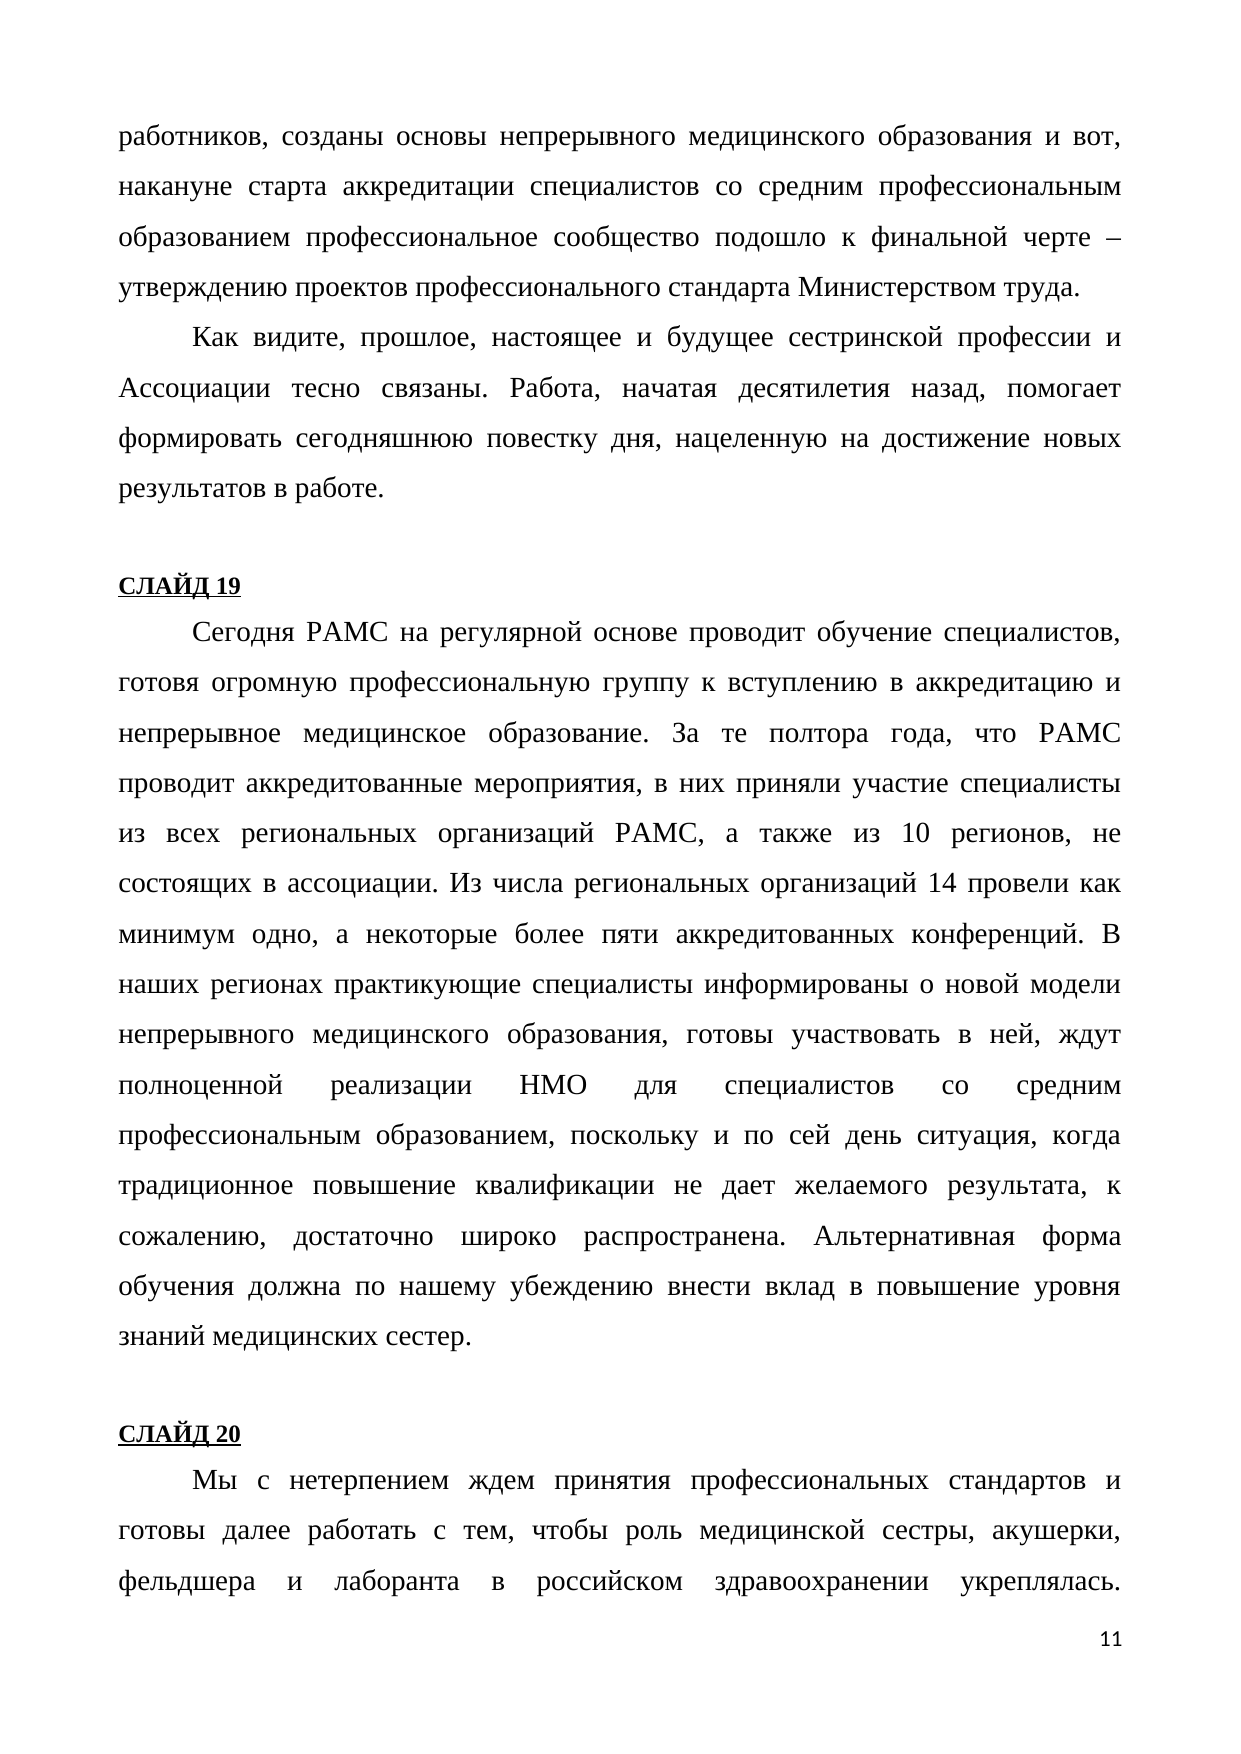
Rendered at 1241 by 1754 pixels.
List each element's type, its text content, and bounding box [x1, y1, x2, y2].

text Сегодня РАМС на регулярной основе проводит обучение специалистов, готовя огромную профессиональную группу к вступлению в аккредитацию и непрерывное медицинское образование. За те полтора года, что РАМС проводит аккредитованные мероприятия, в них приняли участие специалисты из всех региональных организаций РАМС, а также из 10 регионов, не состоящих в ассоциации. Из числа региональных организаций 14 провели как минимум одно, а некоторые более пяти аккредитованных конференций. В наших регионах практикующие специалисты информированы о новой модели непрерывного медицинского образования, готовы участвовать в ней, ждут полноценной реализации НМО для специалистов со средним профессиональным образованием, поскольку и по сей день ситуация, когда традиционное повышение квалификации не дает желаемого результата, к сожалению, достаточно широко распространена. Альтернативная форма обучения должна по нашему убеждению внести вклад в повышение уровня знаний медицинских сестер. [118, 614, 1122, 1352]
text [118, 1462, 1122, 1596]
text СЛАЙД 20 [118, 1419, 1122, 1448]
text Как видите, прошлое, настоящее и будущее сестринской профессии и Ассоциации тесно связаны. Работа, начатая десятилетия назад, помогает формировать сегодняшнюю повестку дня, нацеленную на достижение новых результатов в работе. [118, 319, 1122, 504]
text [118, 118, 1122, 303]
text СЛАЙД 19 [118, 571, 1122, 600]
